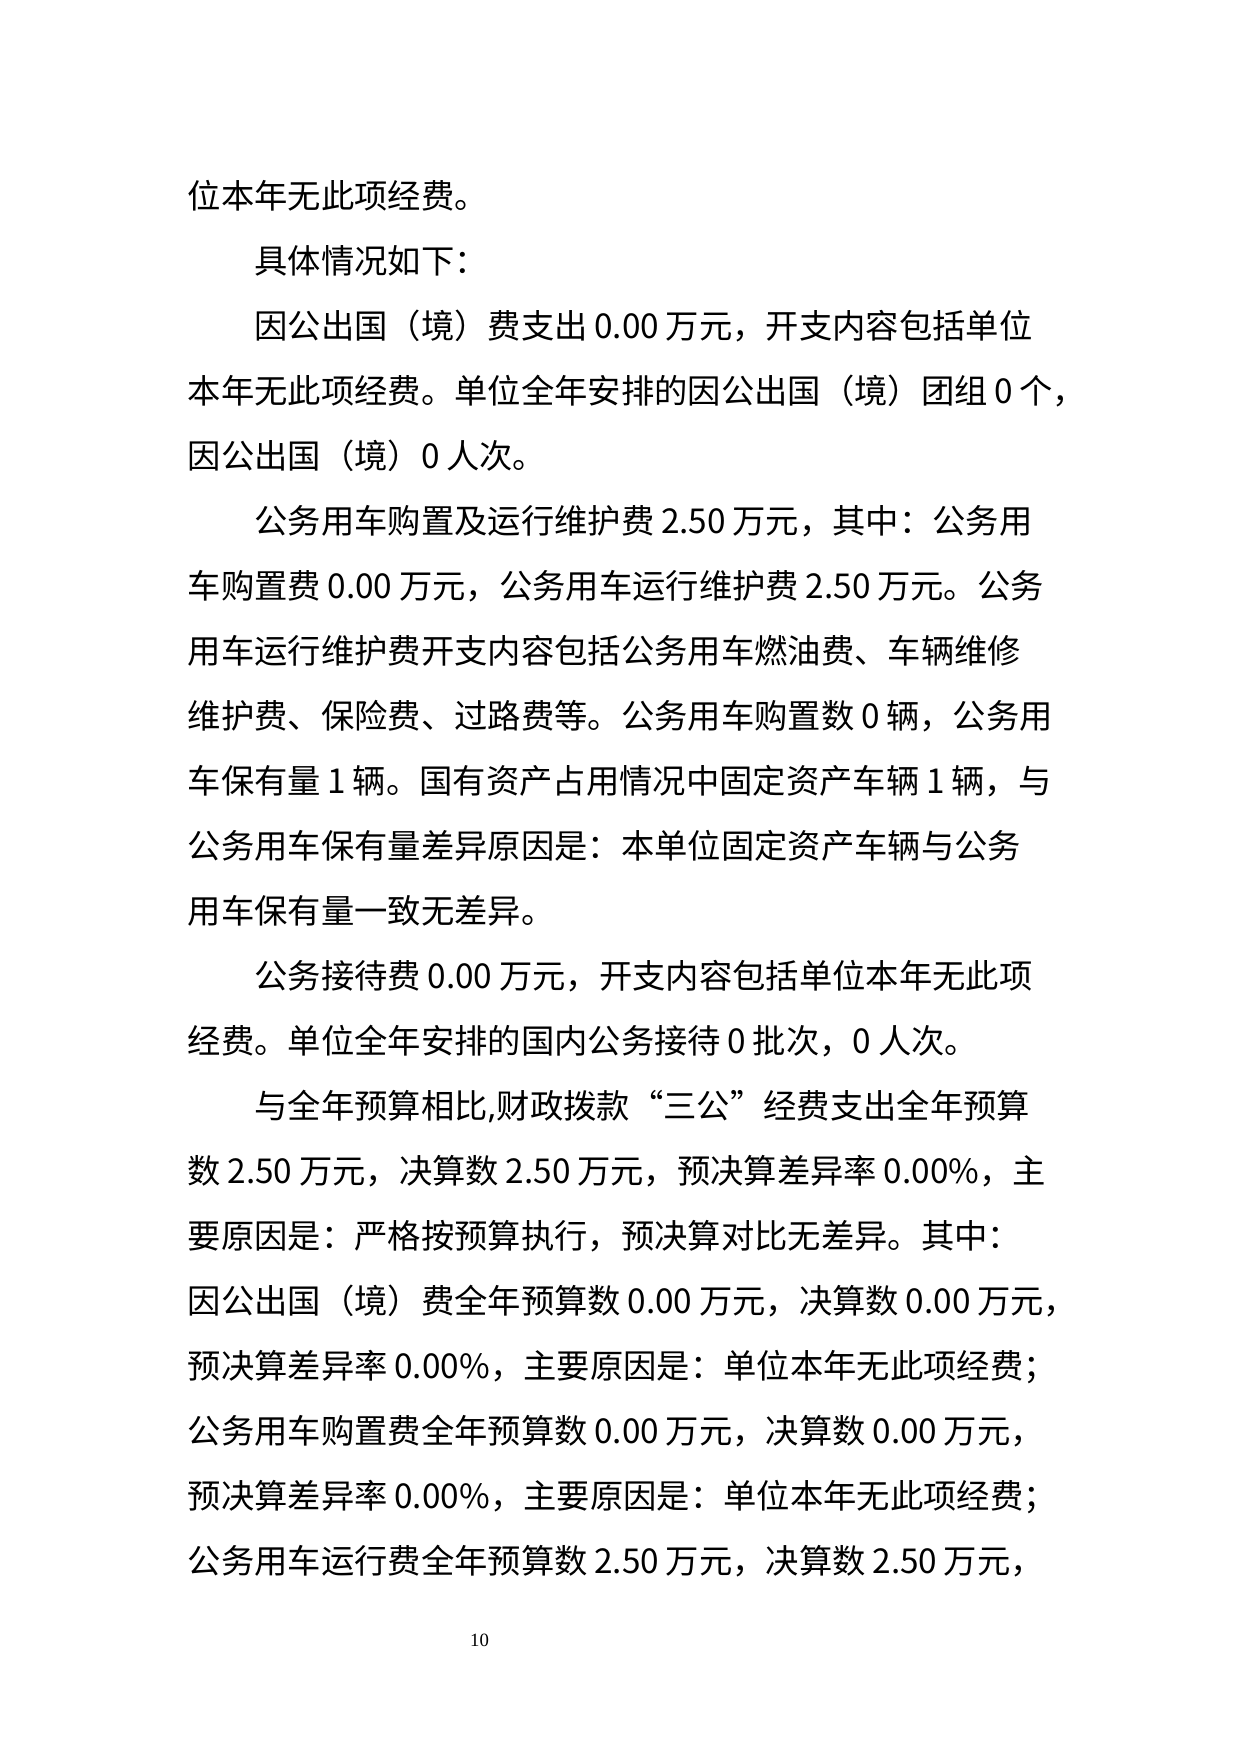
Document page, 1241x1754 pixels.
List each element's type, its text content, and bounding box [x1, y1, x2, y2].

text 公务用车购置及运行维护费2.50万元，其中：公务用车购置费0.00万元，公务用车运行维护费2.50万元。公务用车运行维护费开支内容包括公务用车燃油费、车辆维修维护费、保险费、过路费等。公务用车购置数0辆，公务用车保有量1辆。国有资产占用情况中固定资产车辆1辆，与公务用车保有量差异原因是：本单位固定资产车辆与公务用车保有量一致无差异。 [187, 487, 1053, 942]
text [187, 162, 1053, 227]
text 公务接待费0.00万元，开支内容包括单位本年无此项经费。单位全年安排的国内公务接待0批次，0人次。 [187, 942, 1053, 1072]
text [187, 1072, 1053, 1592]
text 具体情况如下： [187, 227, 1053, 292]
text 因公出国（境）费支出0.00万元，开支内容包括单位本年无此项经费。单位全年安排的因公出国（境）团组0个，因公出国（境）0人次。 [187, 292, 1053, 487]
